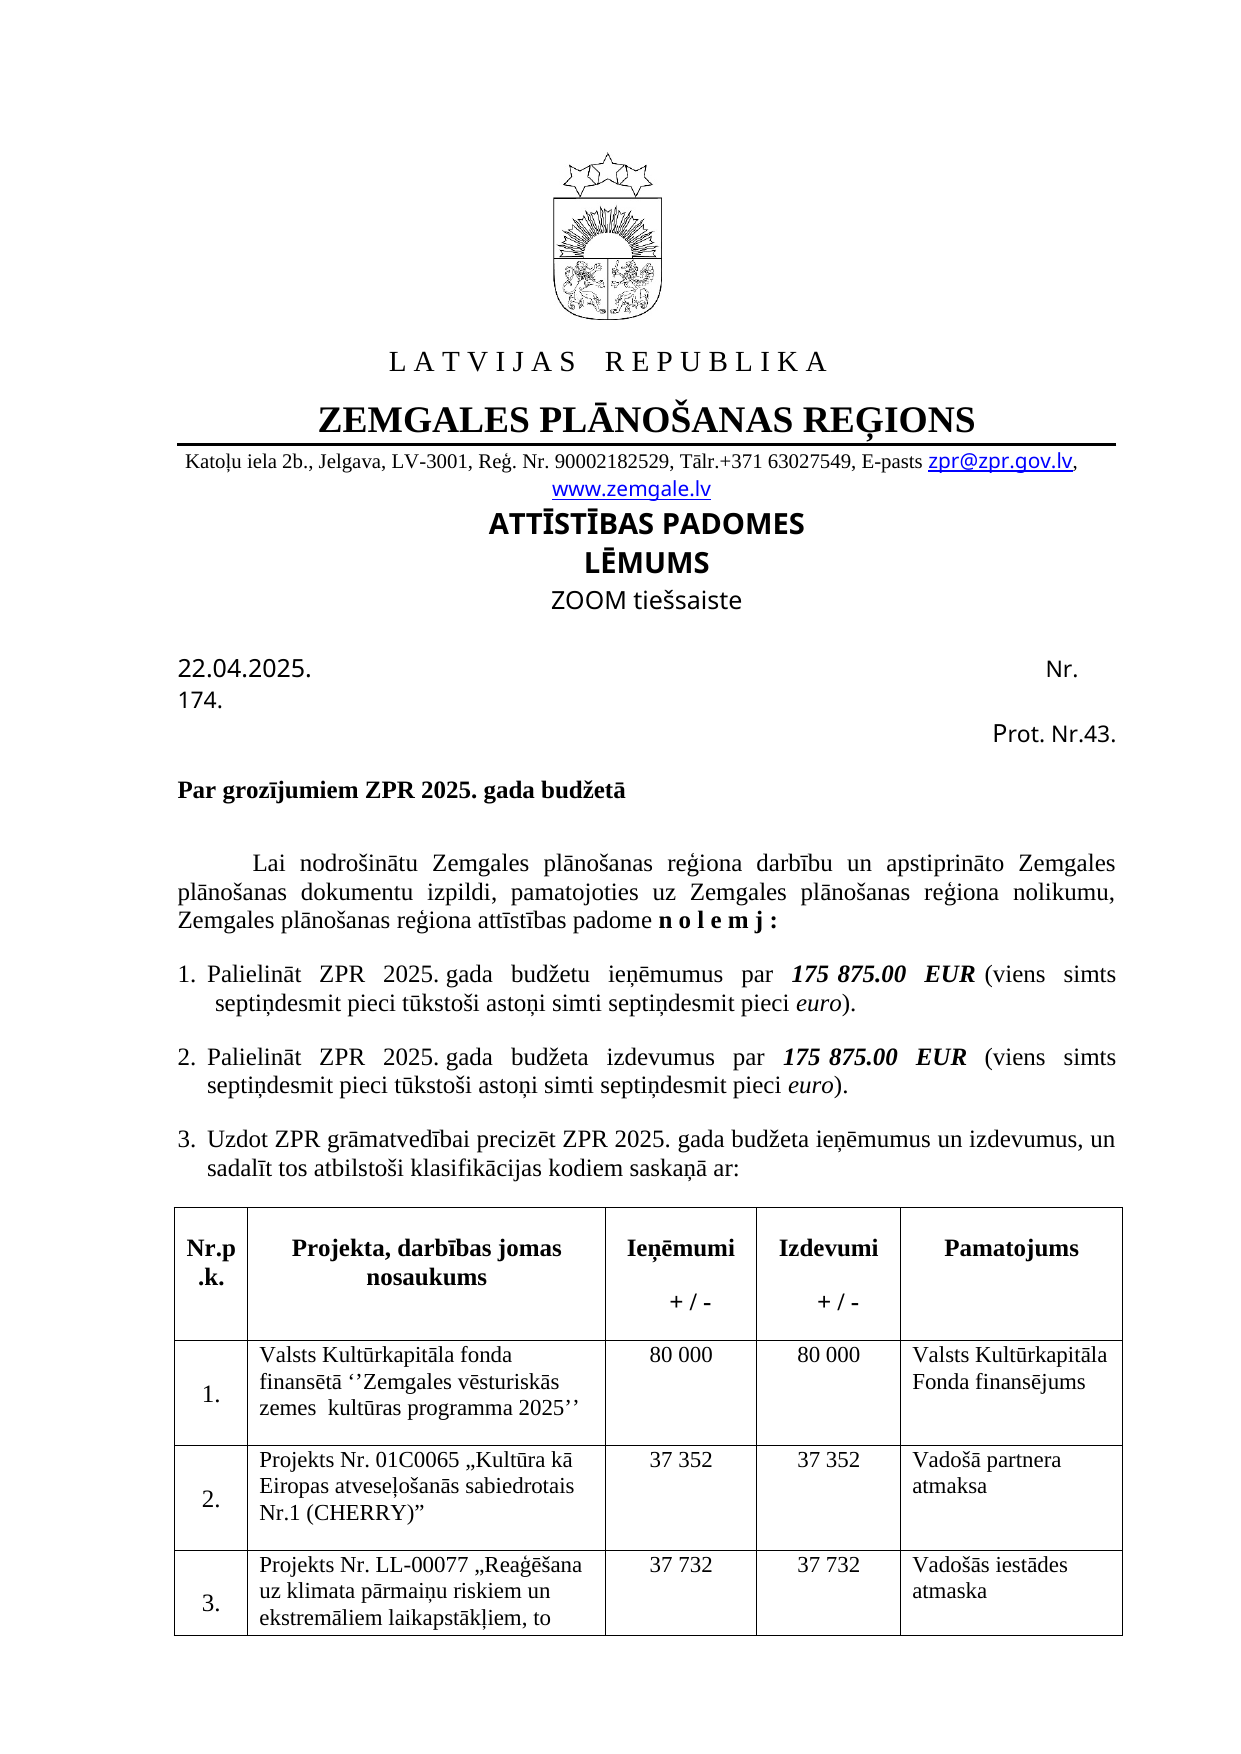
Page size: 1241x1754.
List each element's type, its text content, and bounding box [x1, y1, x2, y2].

table_header Pamatojums [901, 1208, 1122, 1340]
table_cell 1. [175, 1341, 247, 1445]
text ZEMGALES PLĀNOŠANAS REĢIONS [177, 398, 1116, 443]
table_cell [248, 1551, 605, 1635]
text Katoļu iela 2b., Jelgava, LV-3001, Reģ. Nr. 90002182529, Tālr.+371 63027549, E-pasts zpr@zpr.gov.lv, www.zemgale.lv [177, 446, 1086, 503]
text LĒMUMS [177, 543, 1116, 582]
table_cell 37 352 [757, 1446, 900, 1550]
list Uzdot ZPR grāmatvedībai precizēt ZPR 2025. gada budžeta ieņēmumus un izdevumus, un sadalīt tos atbilstoši klasifikācijas kodiem saskaņā ar: [177, 1124, 1116, 1182]
text ATTĪSTĪBAS PADOMES [177, 503, 1116, 543]
text ZOOM tiešsaiste [177, 582, 1116, 616]
table_cell Vadošās iestādes atmaska [901, 1551, 1122, 1635]
table_header Izdevumi + / - [757, 1208, 900, 1340]
list Palielināt ZPR 2025. gada budžeta izdevumus par 175 875.00 EUR (viens simts septiņdesmit pieci tūkstoši astoņi simti septiņdesmit pieci euro). [177, 1042, 1116, 1099]
table_header Projekta, darbības jomas nosaukums [248, 1208, 605, 1340]
table_cell Vadošā partnera atmaksa [901, 1446, 1122, 1550]
text L A T V I J A S R E P U B L I K A [177, 344, 1038, 377]
table_cell Valsts Kultūrkapitāla fonda finansētā ‘’Zemgales vēsturiskās zemes kultūras programma 2025’’ [248, 1341, 605, 1445]
table_cell Valsts Kultūrkapitāla Fonda finansējums [901, 1341, 1122, 1445]
table_header Nr.p.k. [175, 1208, 247, 1340]
subtitle Par grozījumiem ZPR 2025. gada budžetā [177, 775, 1116, 803]
table_cell 80 000 [757, 1341, 900, 1445]
table_cell 3. [175, 1551, 247, 1635]
subtitle Lai nodrošinātu Zemgales plānošanas reģiona darbību un apstiprināto Zemgales plānošanas dokumentu izpildi, pamatojoties uz Zemgales plānošanas reģiona nolikumu, Zemgales plānošanas reģiona attīstības padome n o l e m j : [177, 848, 1116, 934]
table_cell 37 732 [757, 1551, 900, 1635]
text Prot. Nr.43. [177, 716, 1116, 750]
table_header Ieņēmumi + / - [606, 1208, 756, 1340]
table_cell 37 732 [606, 1551, 756, 1635]
list Palielināt ZPR 2025. gada budžetu ieņēmumus par 175 875.00 EUR (viens simts septiņdesmit pieci tūkstoši astoņi simti septiņdesmit pieci euro). [177, 959, 1116, 1017]
table_cell 37 352 [606, 1446, 756, 1550]
picture [553, 152, 662, 320]
text 22.04.2025. Nr. 174. [177, 650, 1116, 716]
table_cell 80 000 [606, 1341, 756, 1445]
table_cell 2. [175, 1446, 247, 1550]
table_cell Projekts Nr. 01C0065 „Kultūra kā Eiropas atveseļošanās sabiedrotais Nr.1 (CHERRY)” [248, 1446, 605, 1550]
